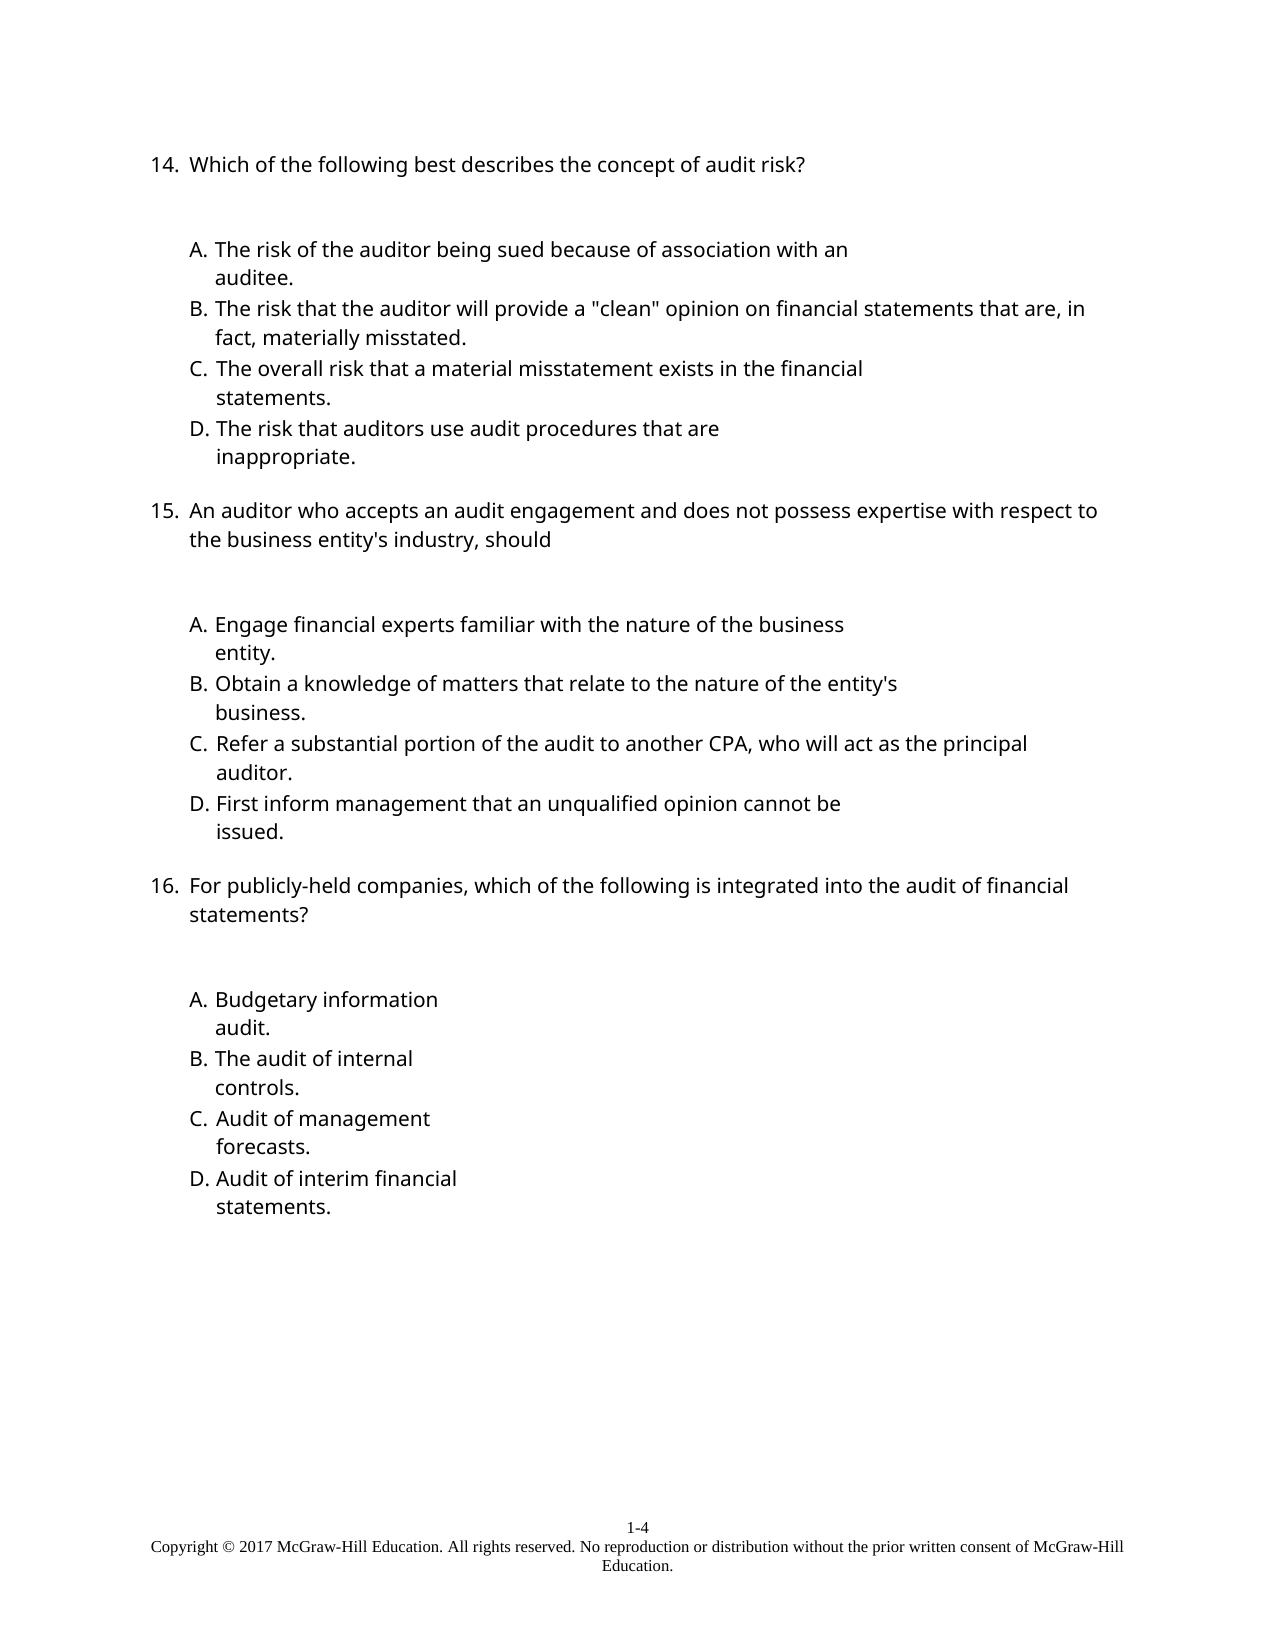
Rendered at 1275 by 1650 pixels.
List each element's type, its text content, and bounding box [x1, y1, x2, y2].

table_header 16. [150, 871, 189, 1221]
table_header For publicly-held companies, which of the following is integrated into the audit of financial statements? [189, 871, 1125, 1221]
table_header 14. [150, 150, 189, 471]
table_header An auditor who accepts an audit engagement and does not possess expertise with respect to the business entity's industry, should [189, 496, 1125, 846]
table_header Which of the following best describes the concept of audit risk? [189, 150, 1125, 471]
table_header 15. [150, 496, 189, 846]
